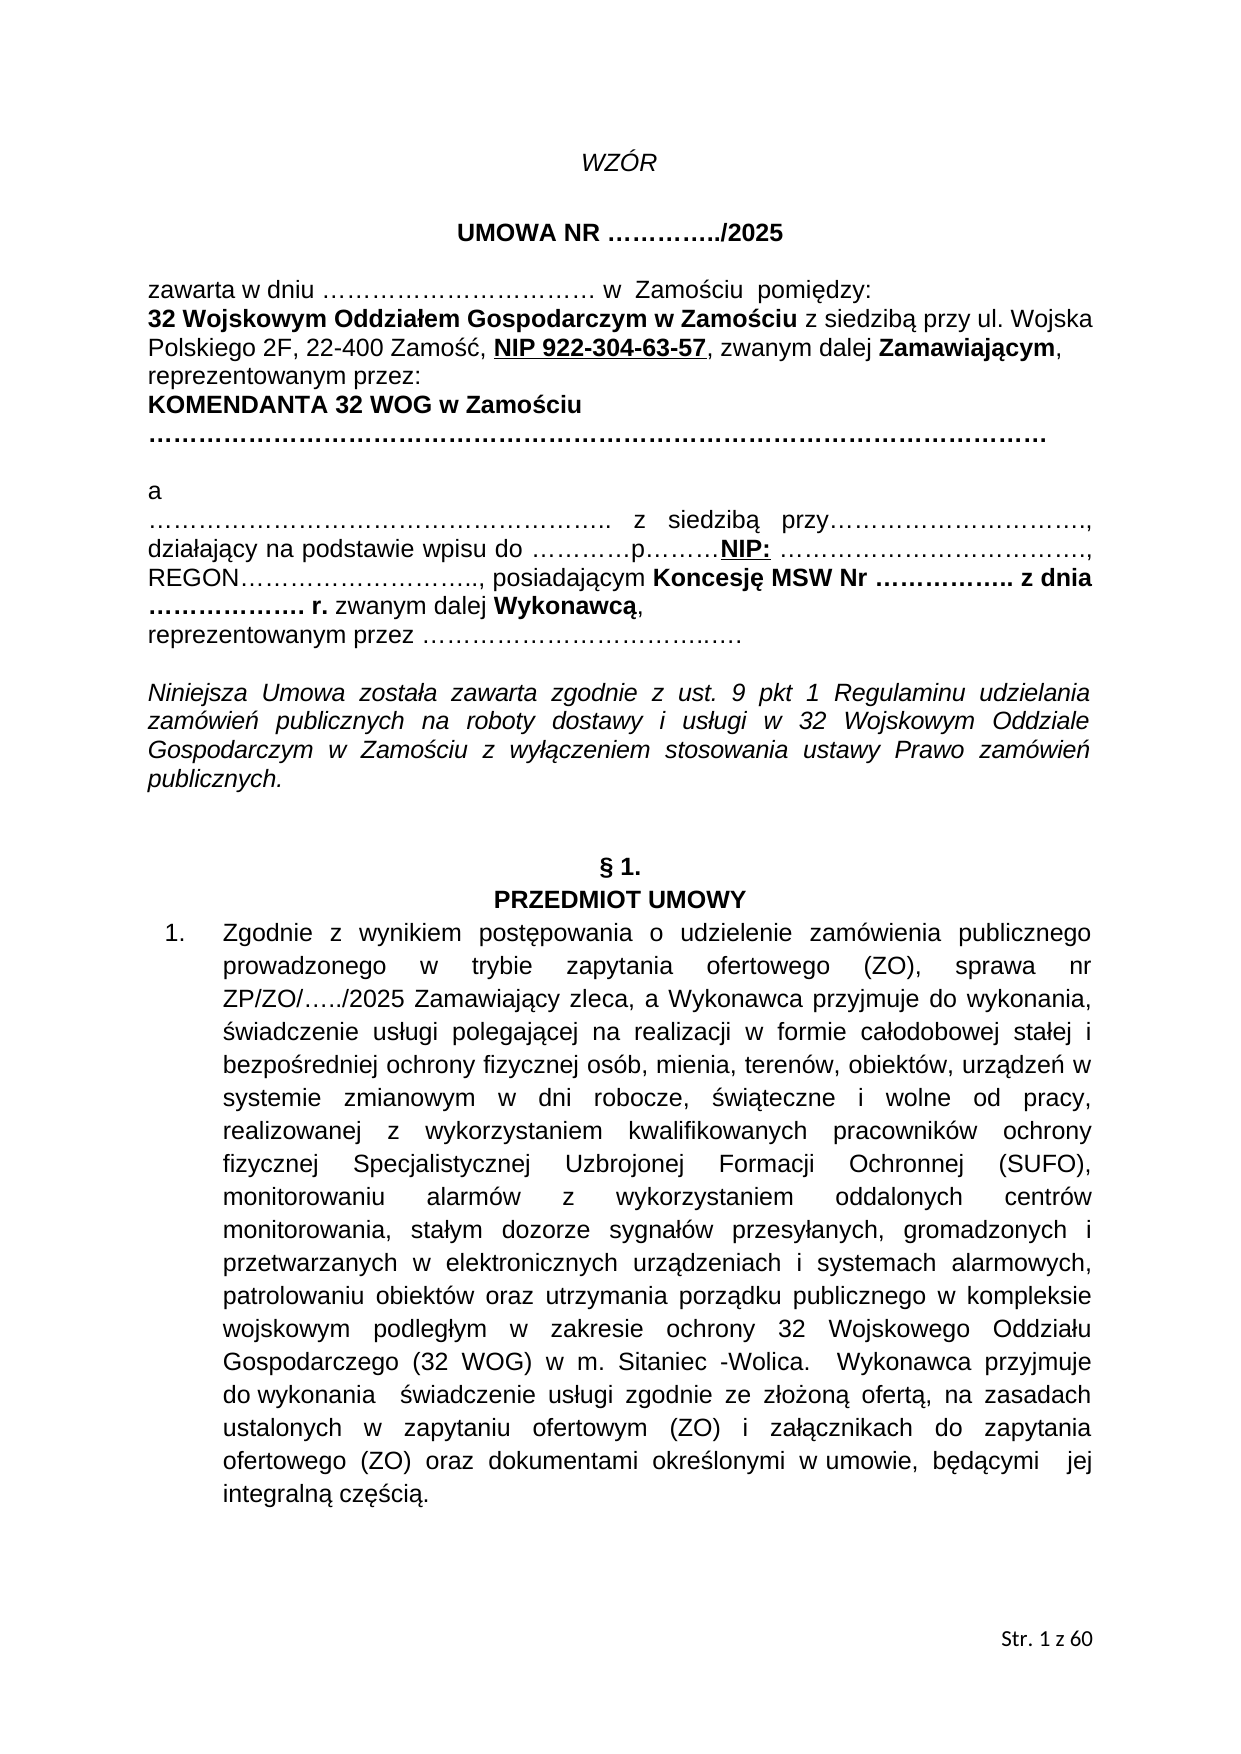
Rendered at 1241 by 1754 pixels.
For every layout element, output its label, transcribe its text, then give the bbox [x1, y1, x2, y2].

text 32 Wojskowym Oddziałem Gospodarczym w Zamościu z siedzibą przy ul. Wojska Polskiego 2F, 22-400 Zamość, NIP 922-304-63-57, zwanym dalej Zamawiającym, [148, 304, 1093, 361]
text WZÓR [148, 148, 1093, 176]
text KOMENDANTA 32 WOG w Zamościu [148, 390, 1093, 419]
list Zgodnie z wynikiem postępowania o udzielenie zamówienia publicznego prowadzonego w trybie zapytania ofertowego (ZO), sprawa nr ZP/ZO/…../2025 Zamawiający zleca, a Wykonawca przyjmuje do wykonania, świadczenie usługi polegającej na realizacji w formie całodobowej stałej i bezpośredniej ochrony fizycznej osób, mienia, terenów, obiektów, urządzeń w systemie zmianowym w dni robocze, świąteczne i wolne od pracy, realizowanej z wykorzystaniem kwalifikowanych pracowników ochrony fizycznej Specjalistycznej Uzbrojonej Formacji Ochronnej (SUFO), monitorowaniu alarmów z wykorzystaniem oddalonych centrów monitorowania, stałym dozorze sygnałów przesyłanych, gromadzonych i przetwarzanych w elektronicznych urządzeniach i systemach alarmowych, patrolowaniu obiektów oraz utrzymania porządku publicznego w kompleksie wojskowym podległym w zakresie ochrony 32 Wojskowego Oddziału Gospodarczego (32 WOG) w m. Sitaniec -Wolica. Wykonawca przyjmuje do wykonania świadczenie usługi zgodnie ze złożoną ofertą, na zasadach ustalonych w zapytaniu ofertowym (ZO) i załącznikach do zapytania ofertowego (ZO) oraz dokumentami określonymi w umowie, będącymi jej integralną częścią. [185, 918, 1093, 1508]
text § 1. [148, 852, 1093, 881]
text reprezentowanym przez: [148, 361, 1093, 390]
text ……………………………………………….. z siedzibą przy…………………………., działający na podstawie wpisu do …………p………NIP: ………………………………., REGON……………………….., posiadającym Koncesję MSW Nr …………….. z dnia ………………. r. zwanym dalej Wykonawcą, [148, 505, 1093, 620]
text reprezentowanym przez ……………………………..…. [148, 620, 1093, 649]
text PRZEDMIOT UMOWY [148, 885, 1093, 914]
text zawarta w dniu …………………………… w Zamościu pomiędzy: [148, 275, 1093, 304]
text a [148, 476, 1093, 505]
text UMOWA NR …………../2025 [148, 218, 1093, 246]
text Niniejsza Umowa została zawarta zgodnie z ust. 9 pkt 1 Regulaminu udzielania zamówień publicznych na roboty dostawy i usługi w 32 Wojskowym Oddziale Gospodarczym w Zamościu z wyłączeniem stosowania ustawy Prawo zamówień publicznych. [148, 678, 1093, 793]
text ……………………………………………………………………………………………… [148, 419, 1093, 448]
